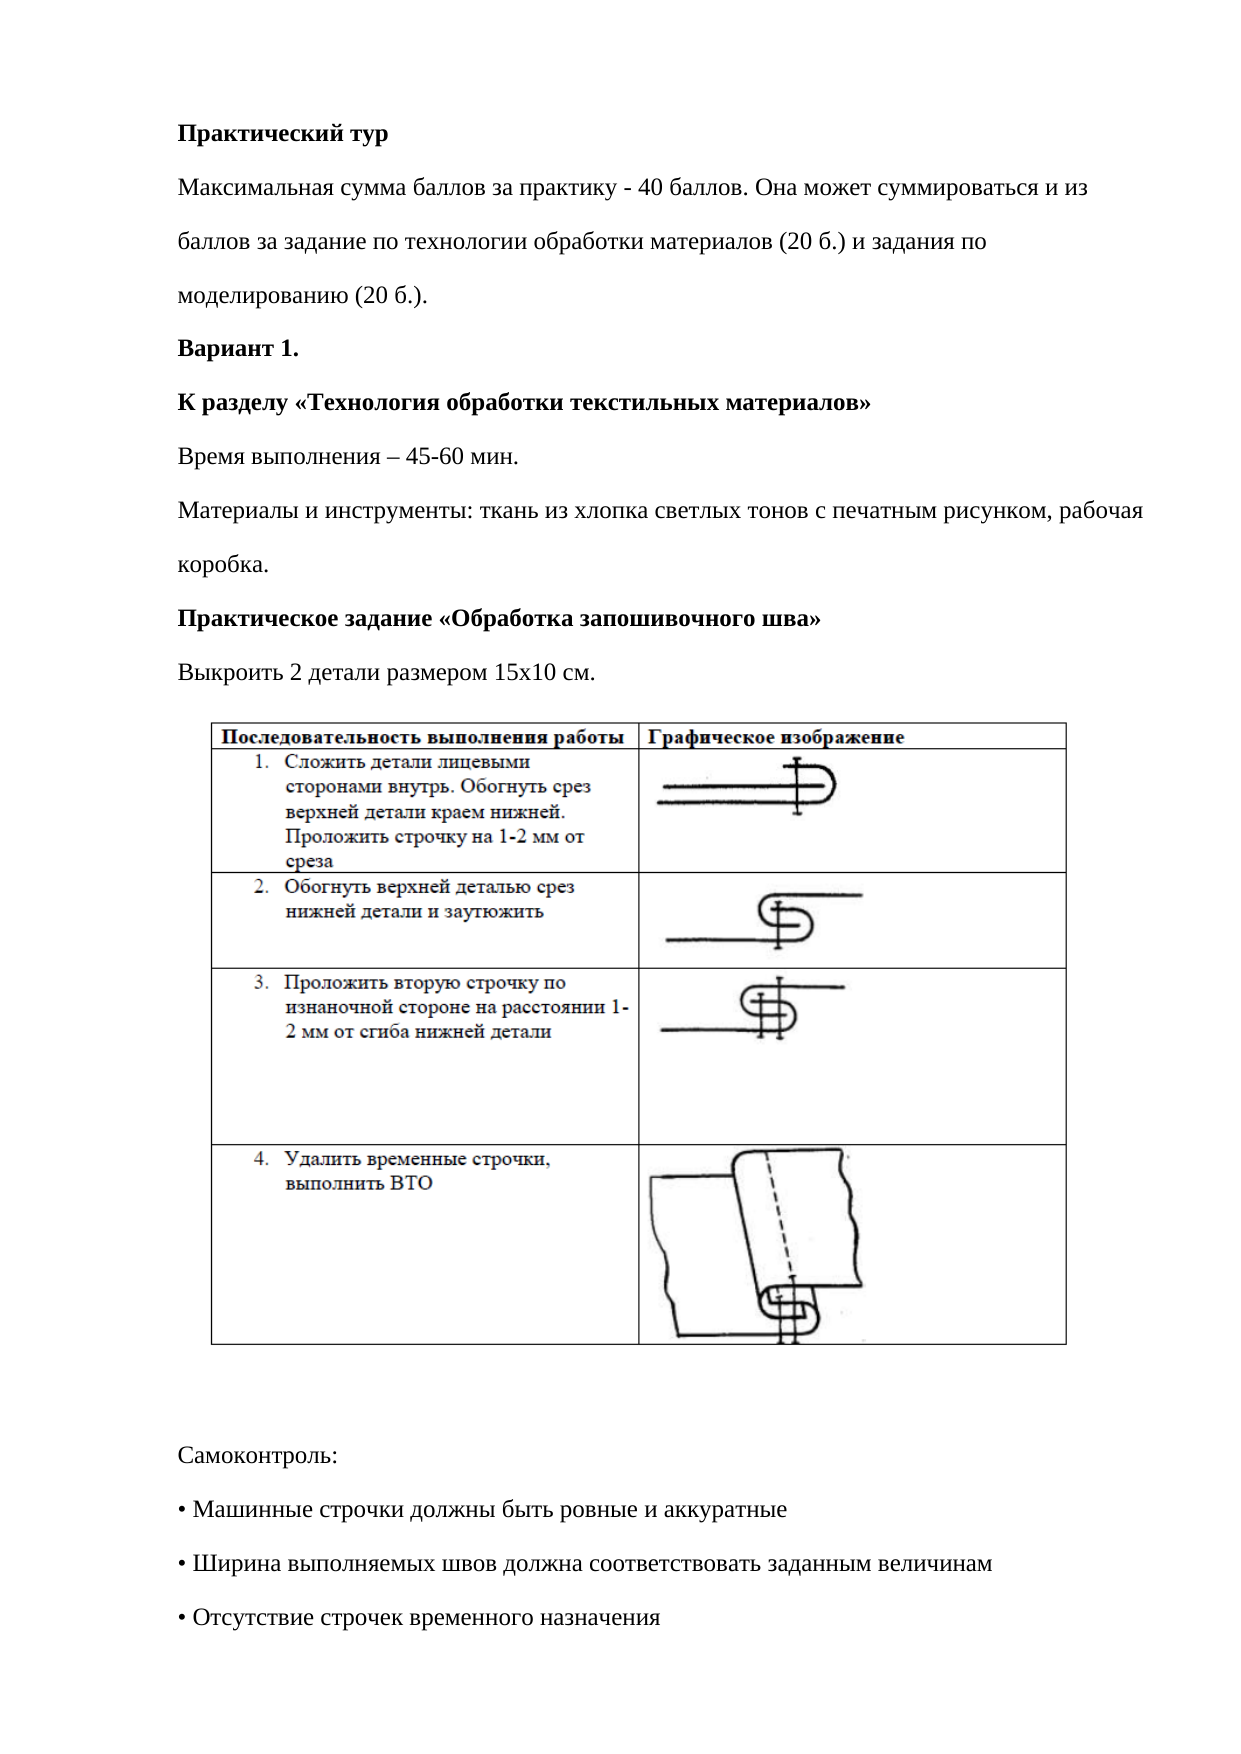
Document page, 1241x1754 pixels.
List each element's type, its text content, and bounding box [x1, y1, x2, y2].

text К разделу «Технология обработки текстильных материалов» [177, 387, 1152, 416]
text Вариант 1. [177, 333, 1152, 362]
text Максимальная сумма баллов за практику - 40 баллов. Она может суммироваться и из [177, 172, 1152, 201]
text Практическое задание «Обработка запошивочного шва» [177, 603, 1152, 632]
text • Ширина выполняемых швов должна соответствовать заданным величинам [177, 1548, 1152, 1577]
text Время выполнения – 45-60 мин. [177, 441, 1152, 470]
text Самоконтроль: [177, 1440, 1152, 1469]
text • Машинные строчки должны быть ровные и аккуратные [177, 1494, 1152, 1523]
text Выкроить 2 детали размером 15х10 см. [177, 657, 1152, 685]
text баллов за задание по технологии обработки материалов (20 б.) и задания по [177, 226, 1152, 254]
text • Отсутствие строчек временного назначения [177, 1602, 1152, 1631]
text Материалы и инструменты: ткань из хлопка светлых тонов с печатным рисунком, рабочая [177, 495, 1152, 524]
picture [177, 710, 1093, 1362]
text коробка. [177, 549, 1152, 578]
text моделированию (20 б.). [177, 280, 1152, 308]
text Практический тур [177, 118, 1152, 147]
